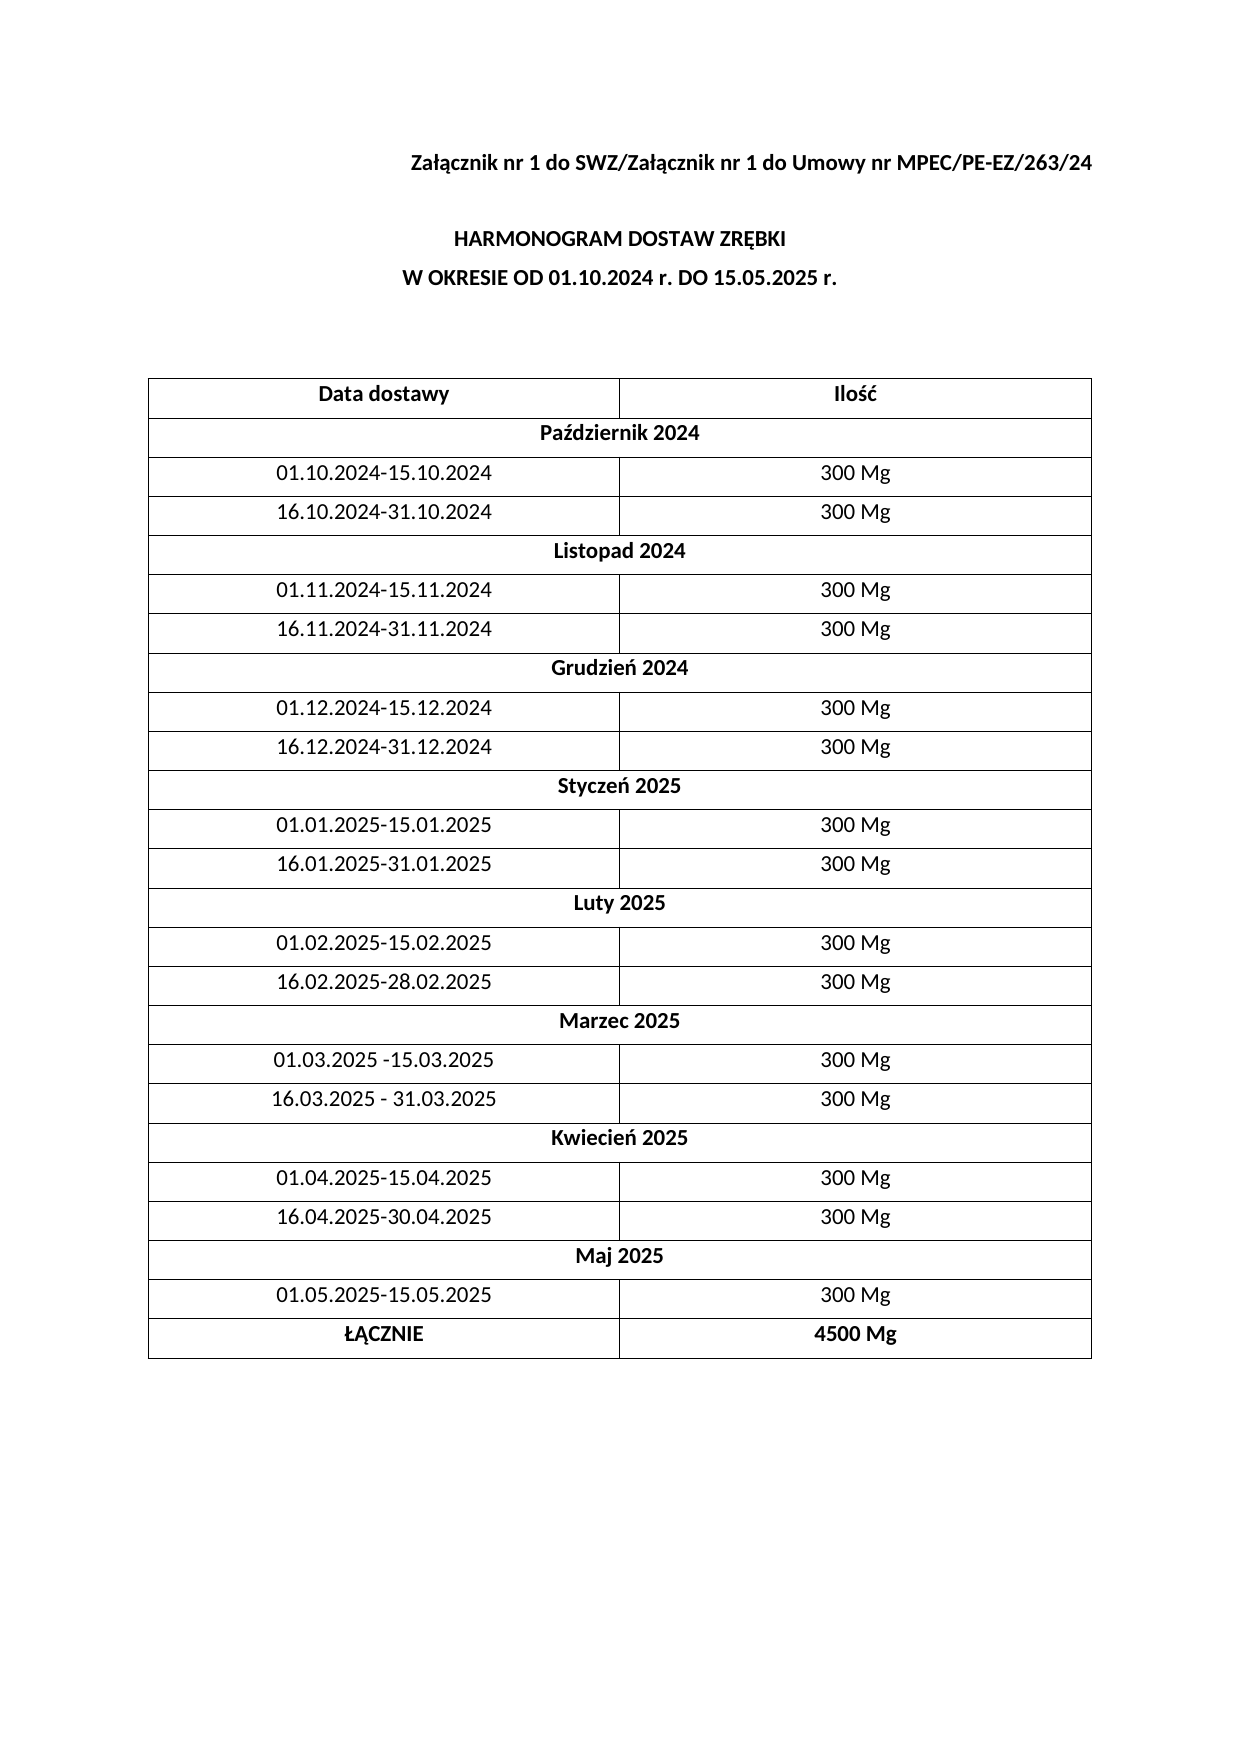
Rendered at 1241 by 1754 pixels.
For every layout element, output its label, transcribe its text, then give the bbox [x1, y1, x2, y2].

table_cell 16.01.2025-31.01.2025 [149, 849, 619, 887]
table_cell 300 Mg [620, 1084, 1091, 1122]
table_cell 16.10.2024-31.10.2024 [149, 497, 619, 535]
table_cell ŁĄCZNIE [149, 1319, 619, 1357]
table_header Ilość [620, 379, 1091, 417]
table_cell Grudzień 2024 [149, 654, 1091, 692]
table_cell 16.03.2025 - 31.03.2025 [149, 1084, 619, 1122]
table_cell Styczeń 2025 [149, 771, 1091, 809]
table_cell 300 Mg [620, 967, 1091, 1005]
table_cell 01.04.2025-15.04.2025 [149, 1163, 619, 1201]
table_cell 300 Mg [620, 693, 1091, 731]
table_cell 4500 Mg [620, 1319, 1091, 1357]
table_cell 01.11.2024-15.11.2024 [149, 575, 619, 613]
table_header Data dostawy [149, 379, 619, 417]
text HARMONOGRAM DOSTAW ZRĘBKI [148, 224, 1093, 252]
table_cell 300 Mg [620, 1163, 1091, 1201]
table_cell Luty 2025 [149, 889, 1091, 927]
table_cell 300 Mg [620, 575, 1091, 613]
table_cell 300 Mg [620, 497, 1091, 535]
table_cell 01.01.2025-15.01.2025 [149, 810, 619, 848]
table_cell 300 Mg [620, 849, 1091, 887]
table_cell 16.12.2024-31.12.2024 [149, 732, 619, 770]
table_cell 16.04.2025-30.04.2025 [149, 1202, 619, 1240]
table_cell Listopad 2024 [149, 536, 1091, 574]
table_cell Kwiecień 2025 [149, 1124, 1091, 1162]
table_cell 300 Mg [620, 1280, 1091, 1318]
table_cell 300 Mg [620, 614, 1091, 652]
table_cell 300 Mg [620, 458, 1091, 496]
table_cell 01.02.2025-15.02.2025 [149, 928, 619, 966]
table_cell Marzec 2025 [149, 1006, 1091, 1044]
table_cell 300 Mg [620, 732, 1091, 770]
table_cell 300 Mg [620, 1045, 1091, 1083]
table_cell 01.05.2025-15.05.2025 [149, 1280, 619, 1318]
table_cell Październik 2024 [149, 419, 1091, 457]
text W OKRESIE OD 01.10.2024 r. DO 15.05.2025 r. [148, 263, 1093, 291]
table_cell 01.10.2024-15.10.2024 [149, 458, 619, 496]
table_cell Maj 2025 [149, 1241, 1091, 1279]
table_cell 300 Mg [620, 810, 1091, 848]
table_cell 01.03.2025 -15.03.2025 [149, 1045, 619, 1083]
table_cell 01.12.2024-15.12.2024 [149, 693, 619, 731]
table_cell 300 Mg [620, 928, 1091, 966]
table_cell 16.02.2025-28.02.2025 [149, 967, 619, 1005]
text Załącznik nr 1 do SWZ/Załącznik nr 1 do Umowy nr MPEC/PE-EZ/263/24 [295, 148, 1093, 176]
table_cell 300 Mg [620, 1202, 1091, 1240]
table_cell 16.11.2024-31.11.2024 [149, 614, 619, 652]
